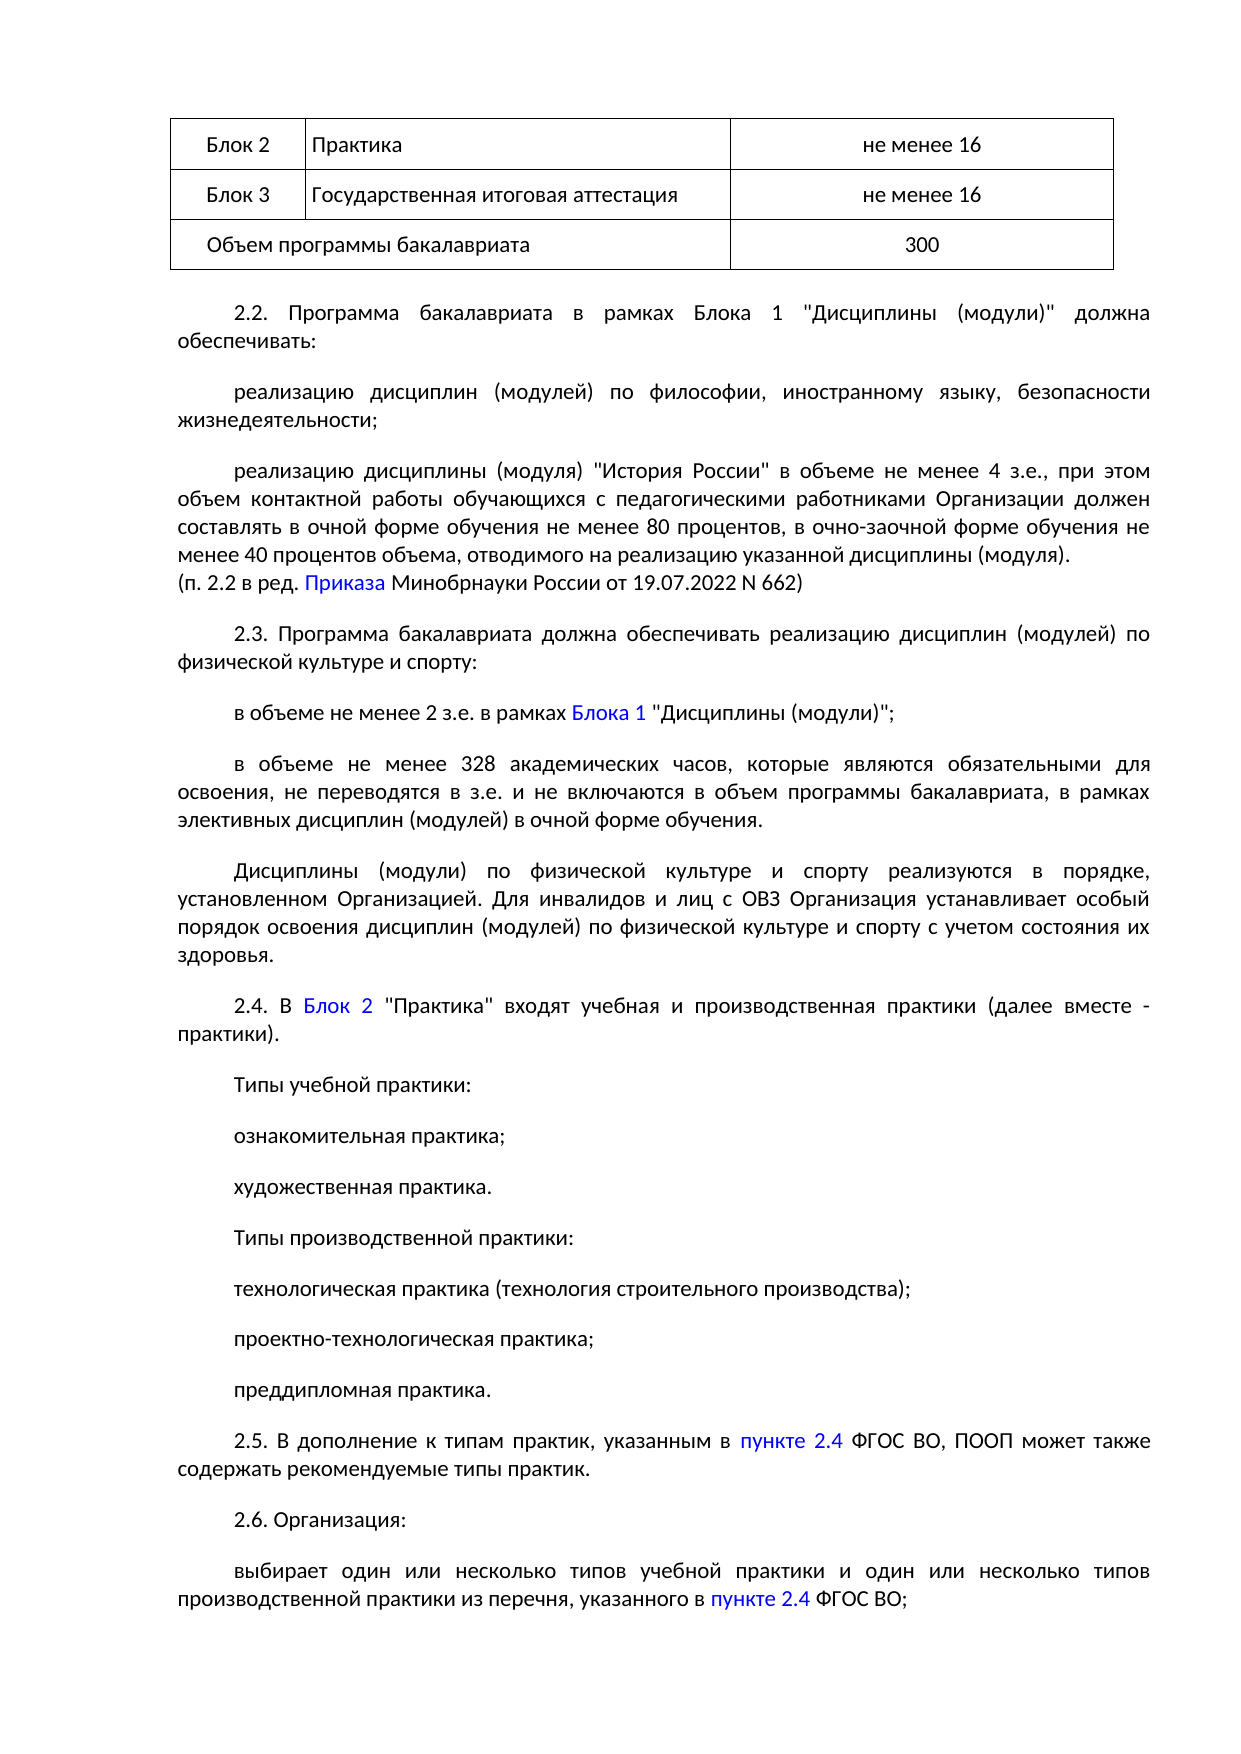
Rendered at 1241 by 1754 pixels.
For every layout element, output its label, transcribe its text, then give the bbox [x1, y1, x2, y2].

text 2.5. В дополнение к типам практик, указанным в пункте 2.4 ФГОС ВО, ПООП может также содержать рекомендуемые типы практик. [177, 1426, 1152, 1482]
table_cell Объем программы бакалавриата [171, 220, 730, 269]
text Дисциплины (модули) по физической культуре и спорту реализуются в порядке, установленном Организацией. Для инвалидов и лиц с ОВЗ Организация устанавливает особый порядок освоения дисциплин (модулей) по физической культуре и спорту с учетом состояния их здоровья. [177, 856, 1152, 968]
table_cell Блок 2 [171, 119, 305, 168]
table_cell не менее 16 [731, 170, 1113, 219]
text преддипломная практика. [177, 1376, 1152, 1403]
text в объеме не менее 328 академических часов, которые являются обязательными для освоения, не переводятся в з.е. и не включаются в объем программы бакалавриата, в рамках элективных дисциплин (модулей) в очной форме обучения. [177, 749, 1152, 833]
text 2.3. Программа бакалавриата должна обеспечивать реализацию дисциплин (модулей) по физической культуре и спорту: [177, 619, 1152, 675]
table_cell 300 [731, 220, 1113, 269]
text проектно-технологическая практика; [177, 1324, 1152, 1353]
text реализацию дисциплины (модуля) "История России" в объеме не менее 4 з.е., при этом объем контактной работы обучающихся с педагогическими работниками Организации должен составлять в очной форме обучения не менее 80 процентов, в очно-заочной форме обучения не менее 40 процентов объема, отводимого на реализацию указанной дисциплины (модуля). [177, 456, 1152, 568]
text ознакомительная практика; [177, 1121, 1152, 1149]
table_cell Блок 3 [171, 170, 305, 219]
text реализацию дисциплин (модулей) по философии, иностранному языку, безопасности жизнедеятельности; [177, 377, 1152, 433]
text выбирает один или несколько типов учебной практики и один или несколько типов производственной практики из перечня, указанного в пункте 2.4 ФГОС ВО; [177, 1556, 1152, 1612]
text художественная практика. [177, 1172, 1152, 1200]
text Типы производственной практики: [177, 1223, 1152, 1251]
text Типы учебной практики: [177, 1070, 1152, 1098]
text 2.2. Программа бакалавриата в рамках Блока 1 "Дисциплины (модули)" должна обеспечивать: [177, 298, 1152, 354]
table_cell не менее 16 [731, 119, 1113, 168]
text 2.6. Организация: [177, 1505, 1152, 1533]
text в объеме не менее 2 з.е. в рамках Блока 1 "Дисциплины (модули)"; [177, 698, 1152, 726]
table_cell Государственная итоговая аттестация [306, 170, 730, 219]
text технологическая практика (технология строительного производства); [177, 1274, 1152, 1302]
text (п. 2.2 в ред. Приказа Минобрнауки России от 19.07.2022 N 662) [177, 568, 1152, 596]
table_cell Практика [306, 119, 730, 168]
text 2.4. В Блок 2 "Практика" входят учебная и производственная практики (далее вместе - практики). [177, 991, 1152, 1047]
